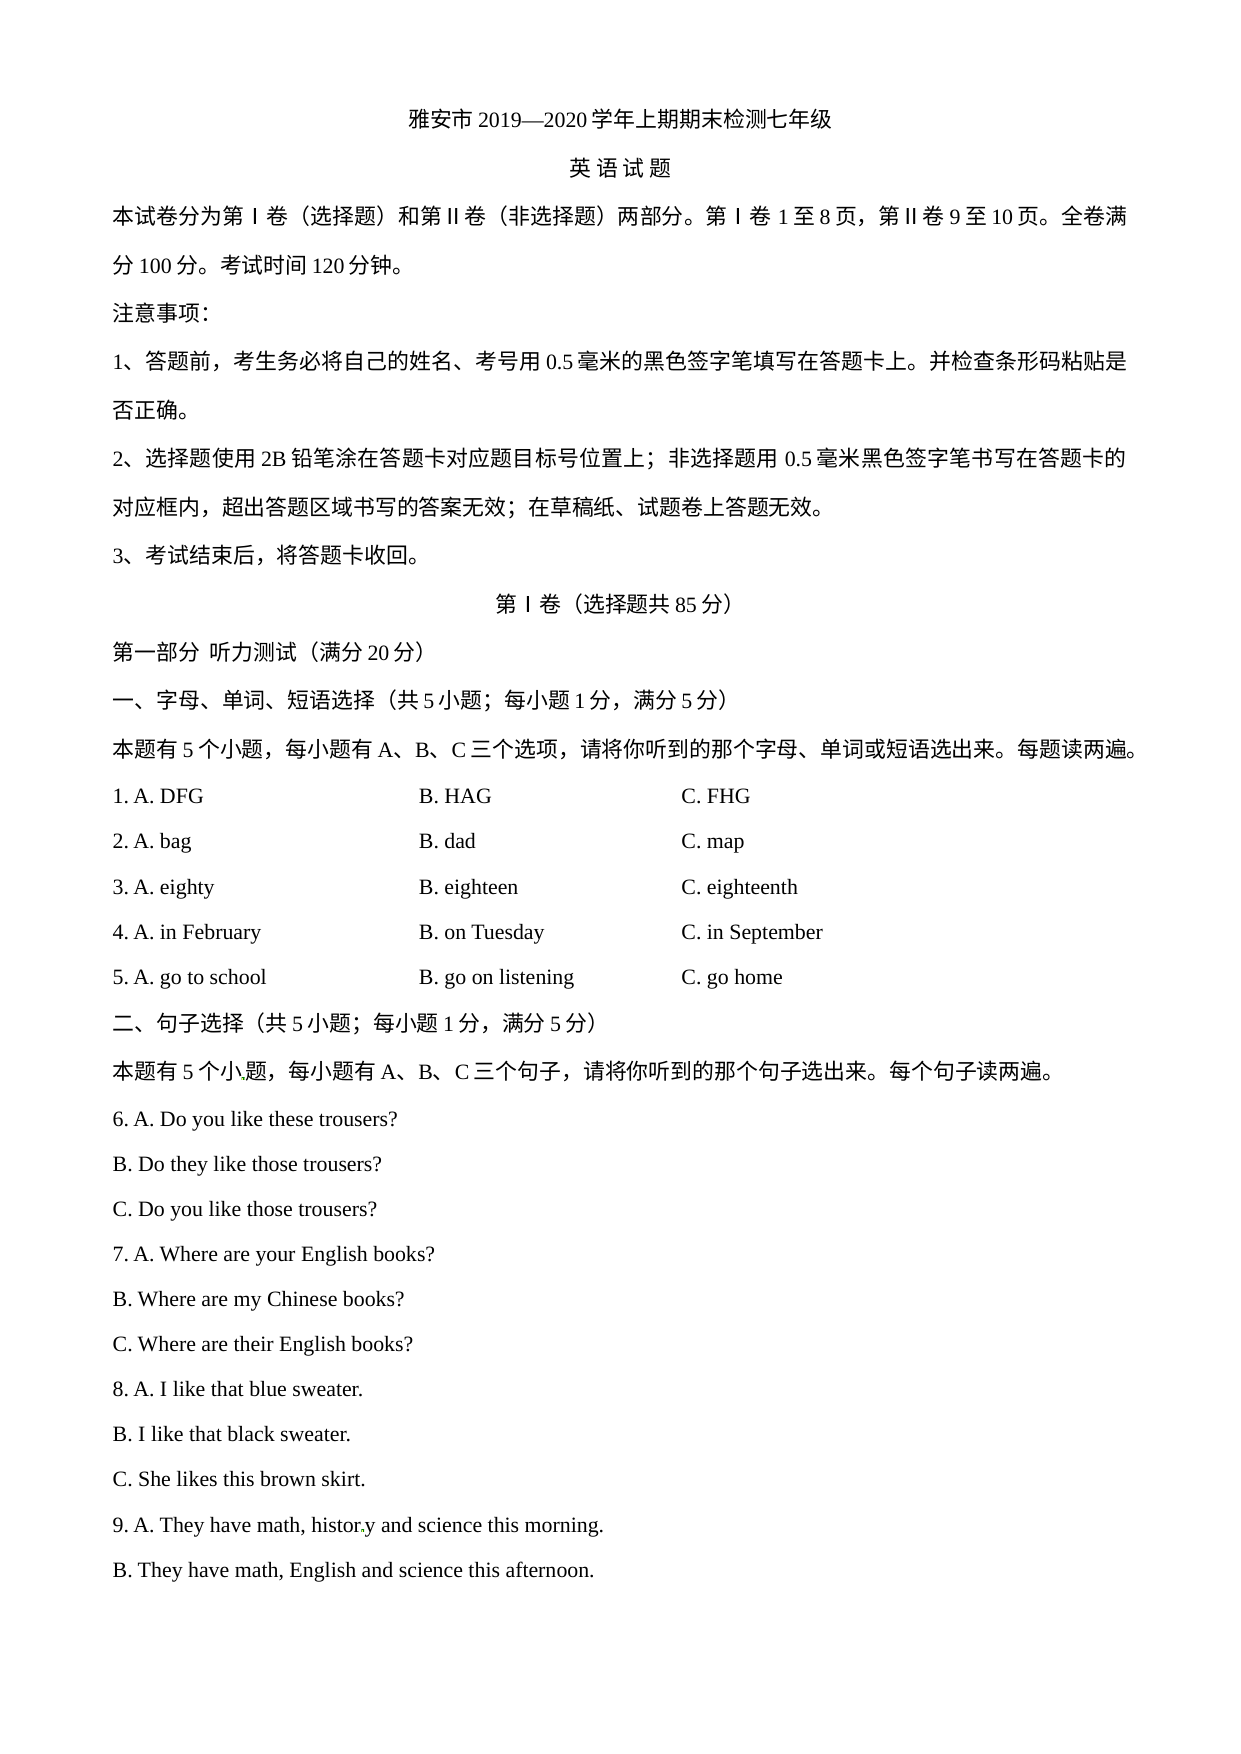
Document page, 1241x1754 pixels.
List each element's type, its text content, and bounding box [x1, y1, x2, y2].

text C. She likes this brown skirt. [112, 1463, 1128, 1495]
text 注意事项： [112, 296, 1128, 328]
text B. Do they like those trousers? [112, 1147, 1128, 1179]
text 3、考试结束后，将答题卡收回。 [112, 538, 1128, 571]
text C. Do you like those trousers? [112, 1192, 1128, 1225]
text 雅安市2019—2020学年上期期末检测七年级 [112, 102, 1128, 134]
text 英 语 试 题 [112, 150, 1128, 183]
text 3. A. eighty B. eighteen C. eighteenth [112, 870, 1128, 902]
text 本题有5个小题，每小题有A、B、C三个句子，请将你听到的那个句子选出来。每个句子读两遍。 [112, 1054, 1128, 1086]
text B. I like that black sweater. [112, 1418, 1128, 1450]
list 答题前，考生务必将自己的姓名、考号用0.5毫米的黑色签字笔填写在答题卡上。并检查条形码粘贴是否正确。 [112, 344, 1128, 425]
text 2. A. bag B. dad C. map [112, 825, 1128, 857]
text B. They have math, English and science this afternoon. [112, 1553, 1128, 1586]
text C. Where are their English books? [112, 1327, 1128, 1360]
text 9. A. They have math, history and science this morning. [112, 1508, 1128, 1540]
text 8. A. I like that blue sweater. [112, 1373, 1128, 1405]
text 4. A. in February B. on Tuesday C. in September [112, 915, 1128, 948]
text 6. A. Do you like these trousers? [112, 1102, 1128, 1134]
text 5. A. go to school B. go on listening C. go home [112, 960, 1128, 993]
text B. Where are my Chinese books? [112, 1282, 1128, 1315]
text 7. A. Where are your English books? [112, 1237, 1128, 1270]
list 选择题使用2B铅笔涂在答题卡对应题目标号位置上；非选择题用0.5毫米黑色签字笔书写在答题卡的对应框内，超出答题区域书写的答案无效；在草稿纸、试题卷上答题无效。 [112, 441, 1128, 522]
text 第一部分 听力测试（满分20分） [112, 635, 1128, 667]
text 本题有5个小题，每小题有A、B、C三个选项，请将你听到的那个字母、单词或短语选出来。每题读两遍。 [112, 731, 1128, 764]
text 一、字母、单词、短语选择（共5小题；每小题1分，满分5分） [112, 683, 1128, 716]
text 1. A. DFG B. HAG C. FHG [112, 780, 1128, 812]
text 本试卷分为第Ⅰ卷（选择题）和第Ⅱ卷（非选择题）两部分。第Ⅰ卷1至8页，第Ⅱ卷9至10页。全卷满分100分。考试时间120分钟。 [112, 198, 1128, 280]
text 第Ⅰ卷（选择题共85分） [112, 586, 1128, 619]
text 二、句子选择（共5小题；每小题1分，满分5分） [112, 1005, 1128, 1038]
